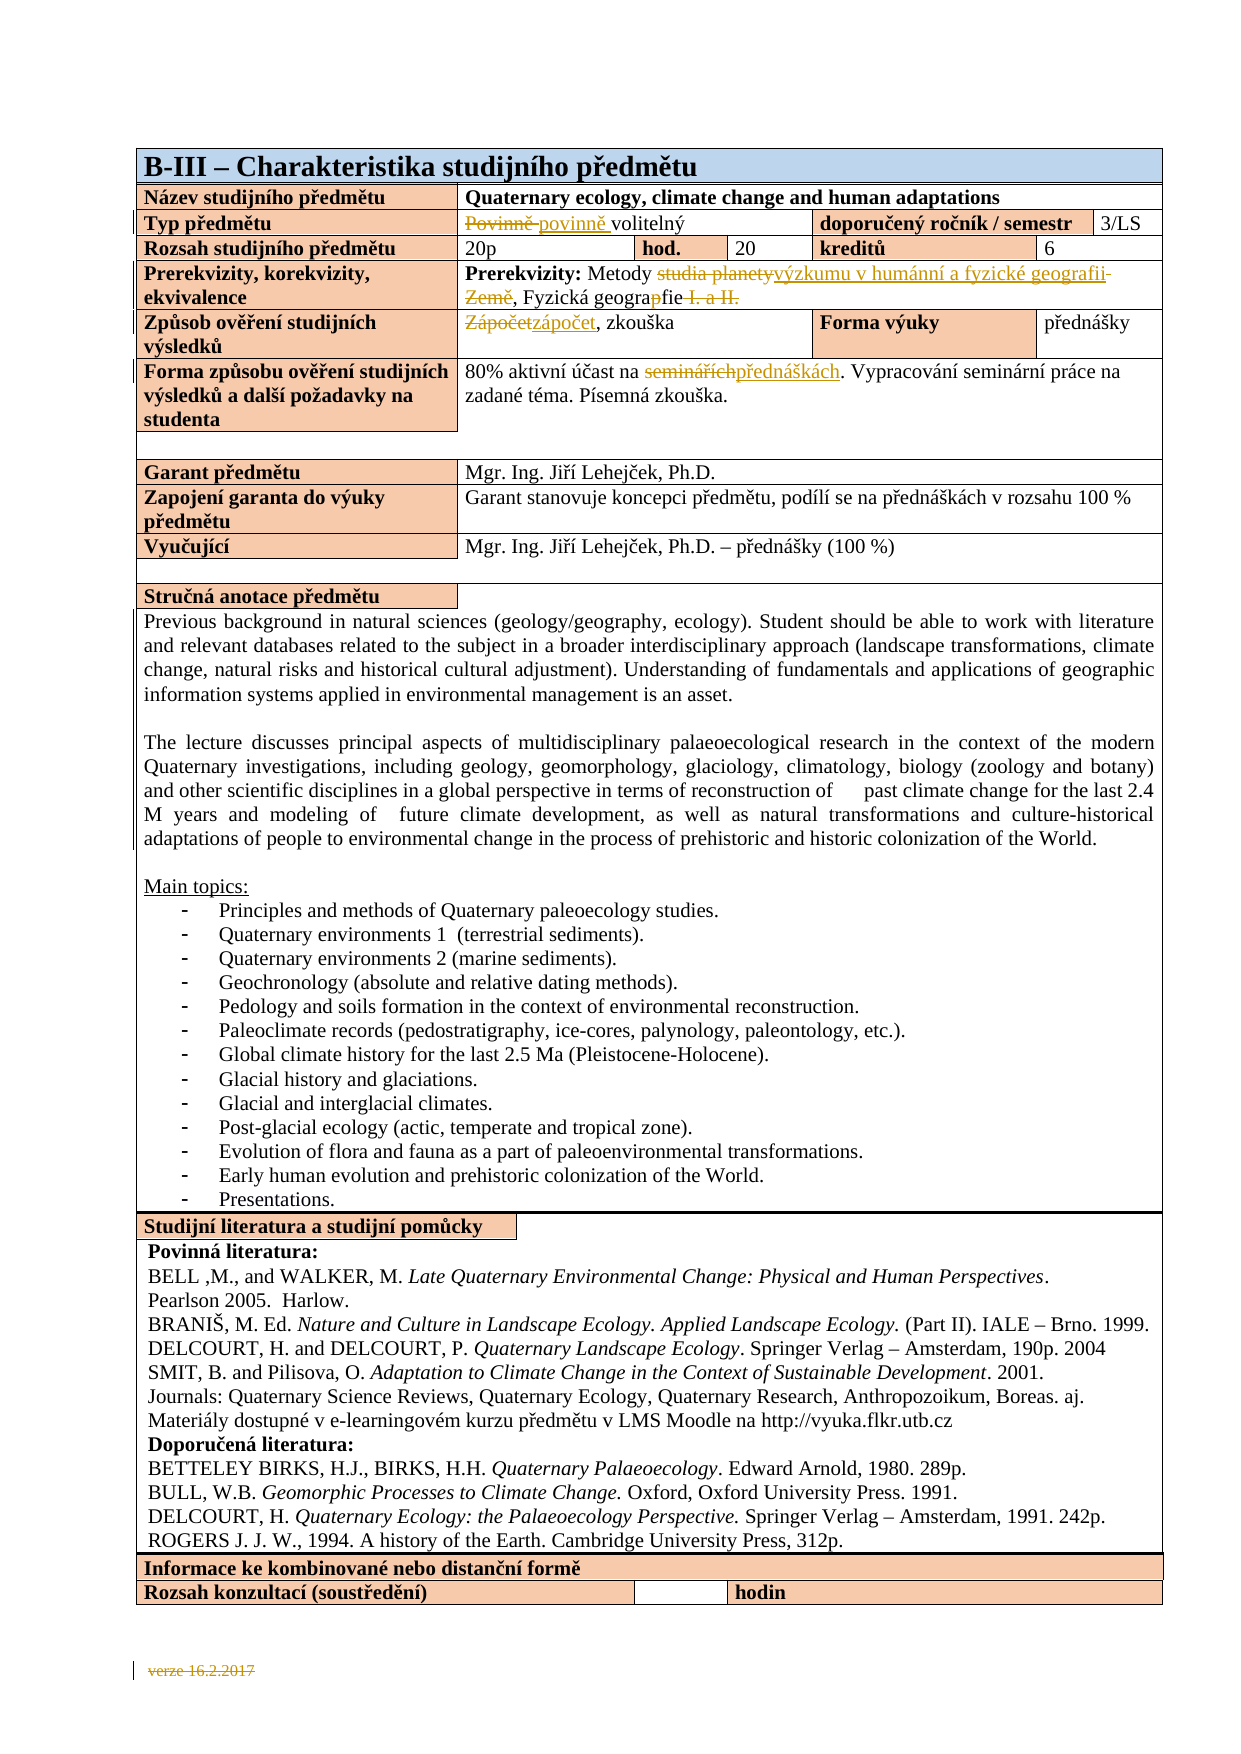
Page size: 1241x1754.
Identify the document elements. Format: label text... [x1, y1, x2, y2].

table_cell Prerekvizity, korekvizity, ekvivalence [137, 261, 457, 309]
table_cell Rozsah studijního předmětu [137, 236, 457, 259]
table_cell Informace ke kombinované nebo distanční formě [137, 1555, 1163, 1579]
table_cell [137, 558, 1162, 583]
table_cell 3/LS [1094, 210, 1162, 234]
table_cell Studijní literatura a studijní pomůcky [137, 1214, 516, 1238]
table_cell Povinná literatura: Bell ,M., and Walker, M. Late Quaternary Environmental Change: Physical and Human Perspectives. Pearlson 2005. Harlow. Braniš, M. Ed. Nature and Culture in Landscape Ecology. Applied Landscape Ecology. (Part II). IALE – Brno. 1999. Delcourt, H. and Delcourt, P. Quaternary Landscape Ecology. Springer Verlag – Amsterdam, 190p. 2004 Smit, B. and Pilisova, O. Adaptation to Climate Change in the Context of Sustainable Development. 2001. Journals: Quaternary Science Reviews, Quaternary Ecology, Quaternary Research, Anthropozoikum, Boreas. aj. Materiály dostupné v e-learningovém kurzu předmětu v LMS Moodle na http://vyuka.flkr.utb.cz Doporučená literatura: Betteley Birks, H.J., Birks, H.H. Quaternary Palaeoecology. Edward Arnold, 1980. 289p. Bull, W.B. Geomorphic Processes to Climate Change. Oxford, Oxford University Press. 1991. Delcourt, H. Quaternary Ecology: the Palaeoecology Perspective. Springer Verlag – Amsterdam, 1991. 242p. Rogers J. J. W., 1994. A history of the Earth. Cambridge University Press, 312p. [137, 1239, 1162, 1552]
table_cell Typ předmětu [137, 210, 457, 234]
table_cell , zkouška [458, 310, 812, 358]
table_header B-III – Charakteristika studijního předmětu [137, 149, 1162, 182]
table_cell [517, 1214, 1162, 1238]
table_cell [458, 584, 1162, 608]
table_cell Způsob ověření studijních výsledků [137, 310, 457, 358]
table_cell Rozsah konzultací (soustředění) [137, 1581, 634, 1604]
table_cell kreditů [813, 236, 1036, 259]
table_cell Previous background in natural sciences (geology/geography, ecology). Student should be able to work with literature and relevant databases related to the subject in a broader interdisciplinary approach (landscape transformations, climate change, natural risks and historical cultural adjustment). Understanding of fundamentals and applications of geographic information systems applied in environmental management is an asset. The lecture discusses principal aspects of multidisciplinary palaeoecological research in the context of the modern Quaternary investigations, including geology, geomorphology, glaciology, climatology, biology (zoology and botany) and other scientific disciplines in a global perspective in terms of reconstruction of past climate change for the last 2.4 M years and modeling of future climate development, as well as natural transformations and culture-historical adaptations of people to environmental change in the process of prehistoric and historic colonization of the World. Main topics: Principles and methods of Quaternary paleoecology studies. Quaternary environments 1 (terrestrial sediments). Quaternary environments 2 (marine sediments). Geochronology (absolute and relative dating methods). Pedology and soils formation in the context of environmental reconstruction. Paleoclimate records (pedostratigraphy, ice-cores, palynology, paleontology, etc.). Global climate history for the last 2.5 Ma (Pleistocene-Holocene). Glacial history and glaciations. Glacial and interglacial climates. Post-glacial ecology (actic, temperate and tropical zone). Evolution of flora and fauna as a part of paleoenvironmental transformations. Early human evolution and prehistoric colonization of the World. Presentations. [137, 608, 1162, 1211]
table_cell Forma způsobu ověření studijních výsledků a další požadavky na studenta [137, 359, 457, 431]
table_cell Mgr. Ing. Jiří Lehejček, Ph.D. – přednášky (100 %) [458, 534, 1162, 558]
table_cell Mgr. Ing. Jiří Lehejček, Ph.D. [458, 460, 1162, 484]
table_cell hodin [728, 1581, 1162, 1604]
table_cell Vyučující [137, 534, 457, 558]
table_cell doporučený ročník / semestr [813, 210, 1093, 234]
table_cell volitelný [458, 210, 812, 234]
table_cell 80% aktivní účast na . Vypracování seminární práce na zadané téma. Písemná zkouška. [458, 359, 1162, 431]
table_cell 6 [1037, 236, 1162, 259]
table_cell Quaternary ecology, climate change and human adaptations [458, 185, 1162, 209]
table_cell 20p [458, 236, 634, 259]
table_cell Garant předmětu [137, 460, 457, 484]
table_cell hod. [635, 236, 727, 259]
table_cell [137, 431, 1162, 459]
table_cell přednášky [1037, 310, 1162, 358]
table_cell Garant stanovuje koncepci předmětu, podílí se na přednáškách v rozsahu 100 % [458, 485, 1162, 533]
table_cell Název studijního předmětu [137, 185, 457, 209]
table_cell Stručná anotace předmětu [137, 584, 457, 608]
table_cell 20 [728, 236, 812, 259]
table_cell Forma výuky [813, 310, 1036, 358]
table_cell [635, 1581, 727, 1604]
table_cell Prerekvizity: Metody , Fyzická geografie [458, 261, 1162, 309]
table_cell Zapojení garanta do výuky předmětu [137, 485, 457, 533]
